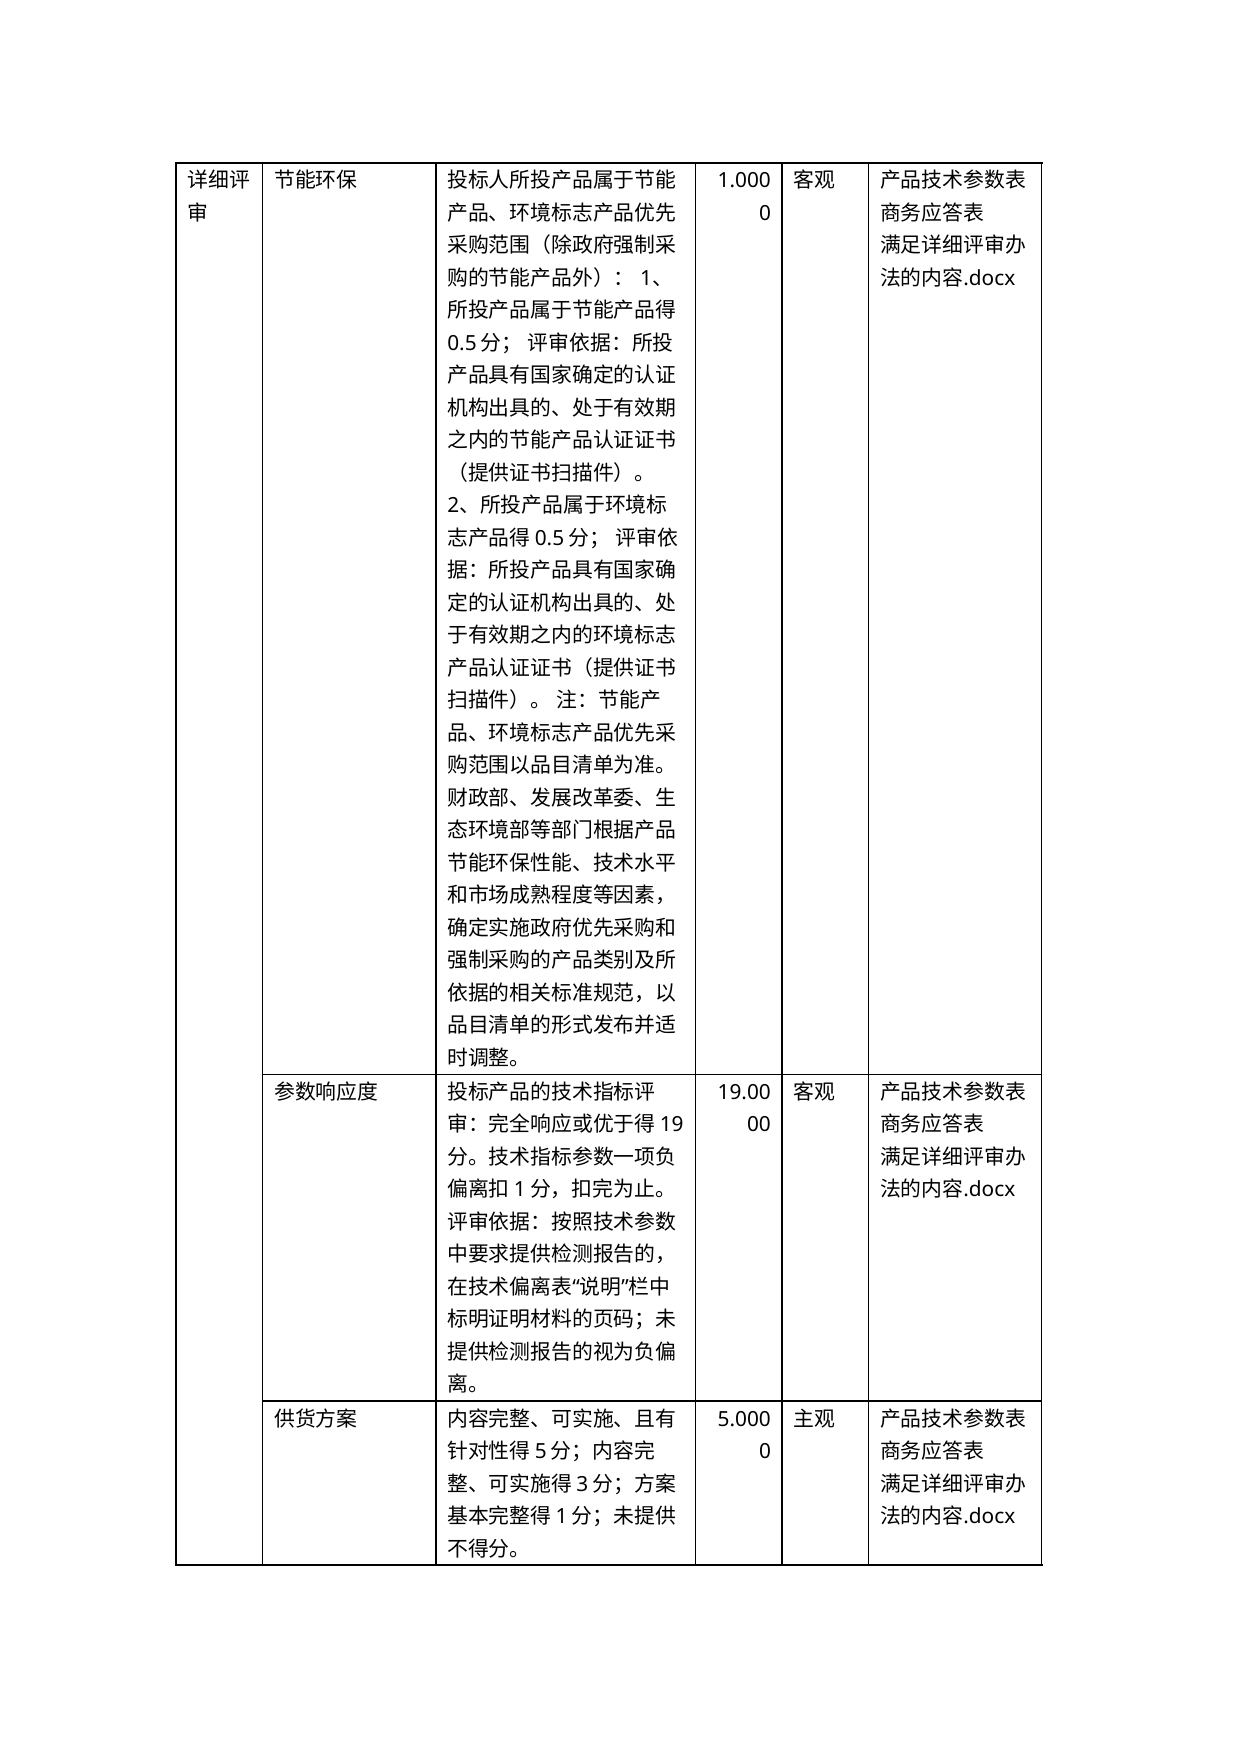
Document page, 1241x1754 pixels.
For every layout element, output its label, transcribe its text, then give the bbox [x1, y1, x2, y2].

table_cell 产品技术参数表 商务应答表 满足详细评审办法的内容.docx [869, 164, 1041, 1073]
table_cell 客观 [783, 164, 868, 1073]
table_cell 客观 [783, 1075, 868, 1400]
table_cell 供货方案 [263, 1402, 435, 1564]
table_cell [869, 1402, 1041, 1564]
table_cell 投标产品的技术指标评审：完全响应或优于得19分。技术指标参数一项负偏离扣1分，扣完为止。 评审依据：按照技术参数中要求提供检测报告的，在技术偏离表“说明”栏中标明证明材料的页码；未提供检测报告的视为负偏离。 [437, 1075, 695, 1400]
table_cell 产品技术参数表 商务应答表 满足详细评审办法的内容.docx [869, 1075, 1041, 1400]
table_cell 主观 [783, 1402, 868, 1564]
table_cell 参数响应度 [263, 1075, 435, 1400]
table_cell 19.0000 [696, 1075, 781, 1400]
table_cell 详细评审 [177, 164, 262, 1564]
table_cell 节能环保 [263, 164, 435, 1073]
table_cell 投标人所投产品属于节能产品、环境标志产品优先采购范围（除政府强制采购的节能产品外）： 1、所投产品属于节能产品得0.5分； 评审依据：所投产品具有国家确定的认证机构出具的、处于有效期之内的节能产品认证证书（提供证书扫描件）。 2、所投产品属于环境标志产品得0.5分； 评审依据：所投产品具有国家确定的认证机构出具的、处于有效期之内的环境标志产品认证证书（提供证书扫描件）。 注：节能产品、环境标志产品优先采购范围以品目清单为准。财政部、发展改革委、生态环境部等部门根据产品节能环保性能、技术水平和市场成熟程度等因素，确定实施政府优先采购和强制采购的产品类别及所依据的相关标准规范，以品目清单的形式发布并适时调整。 [437, 164, 695, 1073]
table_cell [437, 1402, 695, 1564]
table_cell 5.0000 [696, 1402, 781, 1564]
table_cell 1.0000 [696, 164, 781, 1073]
